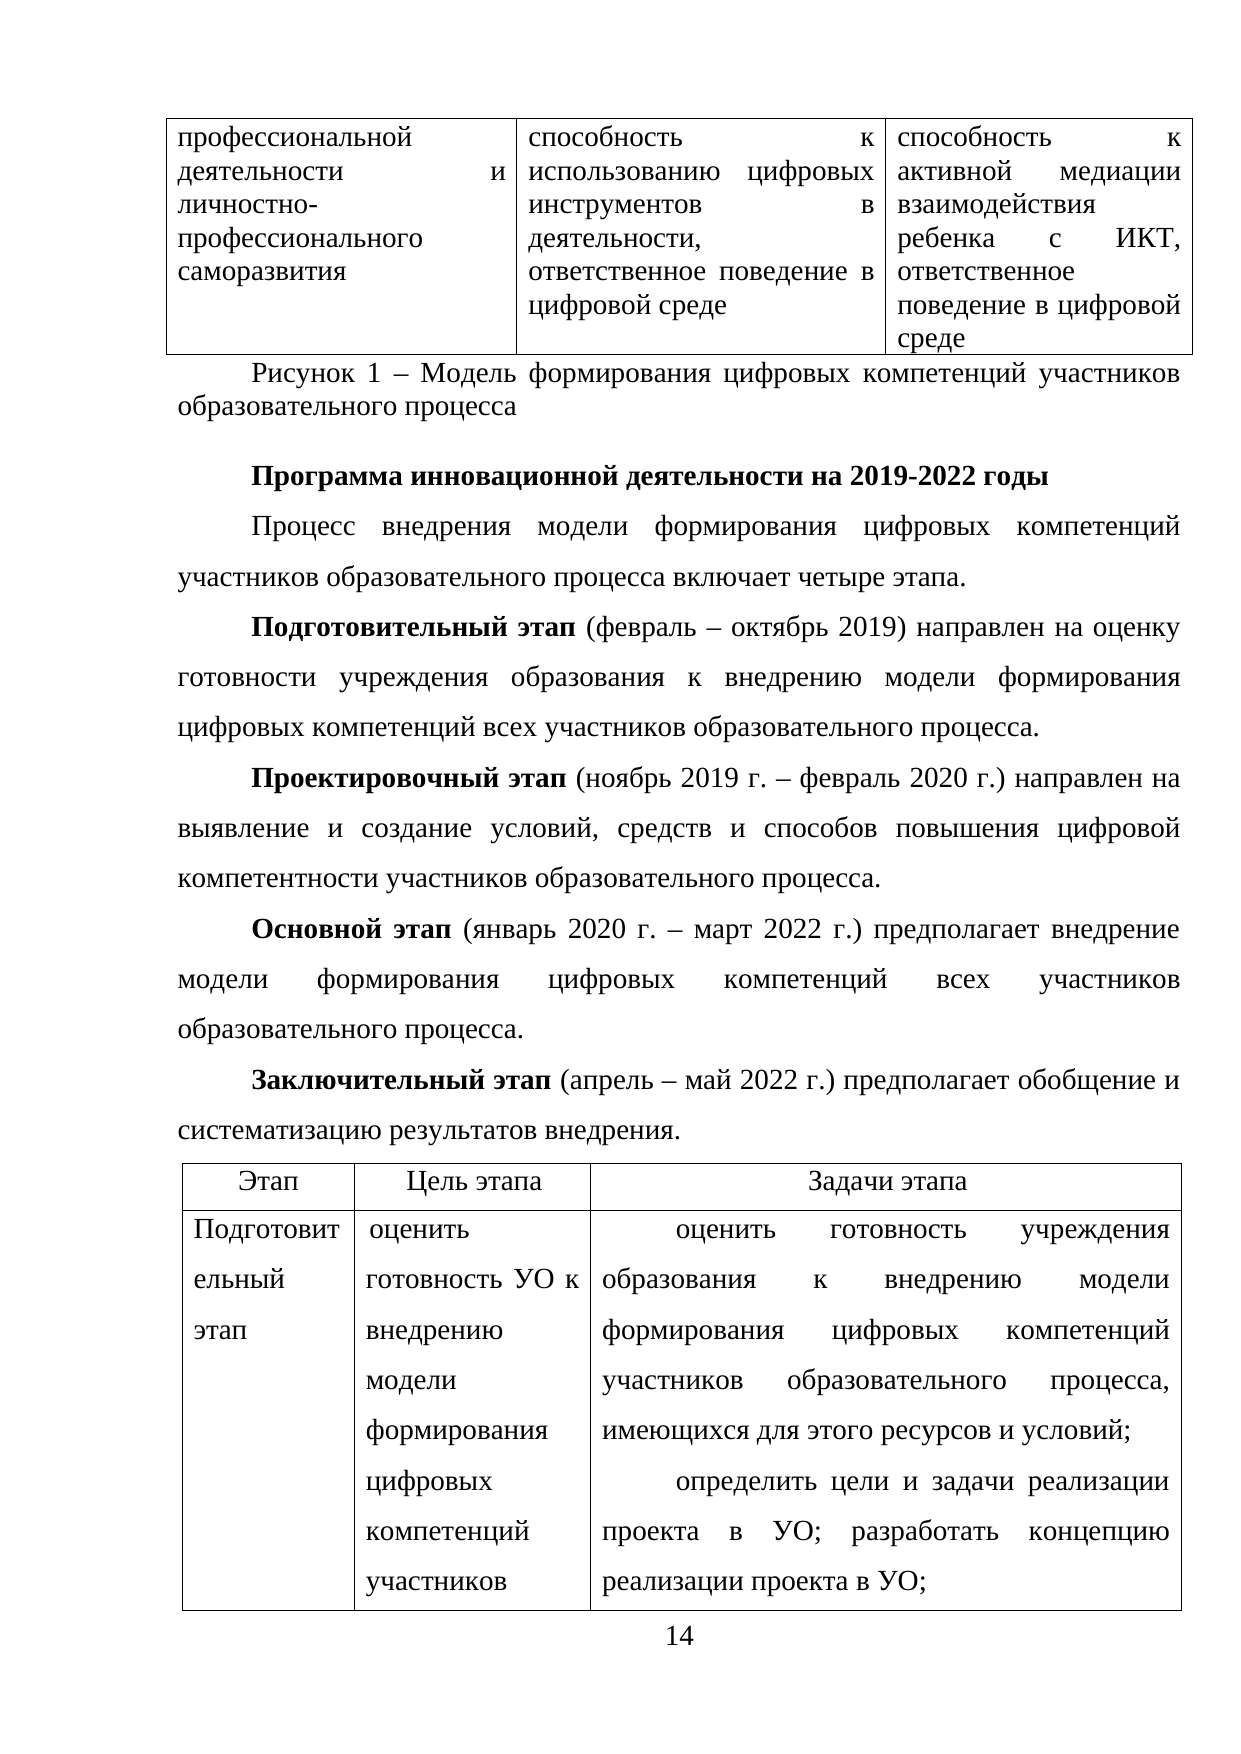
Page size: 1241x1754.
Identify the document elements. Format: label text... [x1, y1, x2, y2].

text Проектировочный этап (ноябрь 2019 г. – февраль 2020 г.) направлен на выявление и создание условий, средств и способов повышения цифровой компетентности участников образовательного процесса. [177, 760, 1181, 894]
text Программа инновационной деятельности на 2019-2022 годы [177, 458, 1181, 492]
text Основной этап (январь 2020 г. – март 2022 г.) предполагает внедрение модели формирования цифровых компетенций всех участников образовательного процесса. [177, 911, 1181, 1045]
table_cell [355, 1211, 590, 1610]
text Рисунок 1 – Модель формирования цифровых компетенций участников образовательного процесса [177, 355, 1181, 422]
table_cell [183, 1211, 354, 1610]
text Подготовительный этап (февраль – октябрь 2019) направлен на оценку готовности учреждения образования к внедрению модели формирования цифровых компетенций всех участников образовательного процесса. [177, 609, 1181, 743]
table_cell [591, 1211, 1181, 1610]
table_header Цель этапа [355, 1164, 590, 1210]
text Заключительный этап (апрель – май 2022 г.) предполагает обобщение и систематизацию результатов внедрения. [177, 1062, 1181, 1146]
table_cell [517, 119, 885, 354]
table_header Этап [183, 1164, 354, 1210]
text Процесс внедрения модели формирования цифровых компетенций участников образовательного процесса включает четыре этапа. [177, 508, 1181, 592]
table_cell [167, 119, 516, 354]
table_header Задачи этапа [591, 1164, 1181, 1210]
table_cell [886, 119, 1192, 354]
